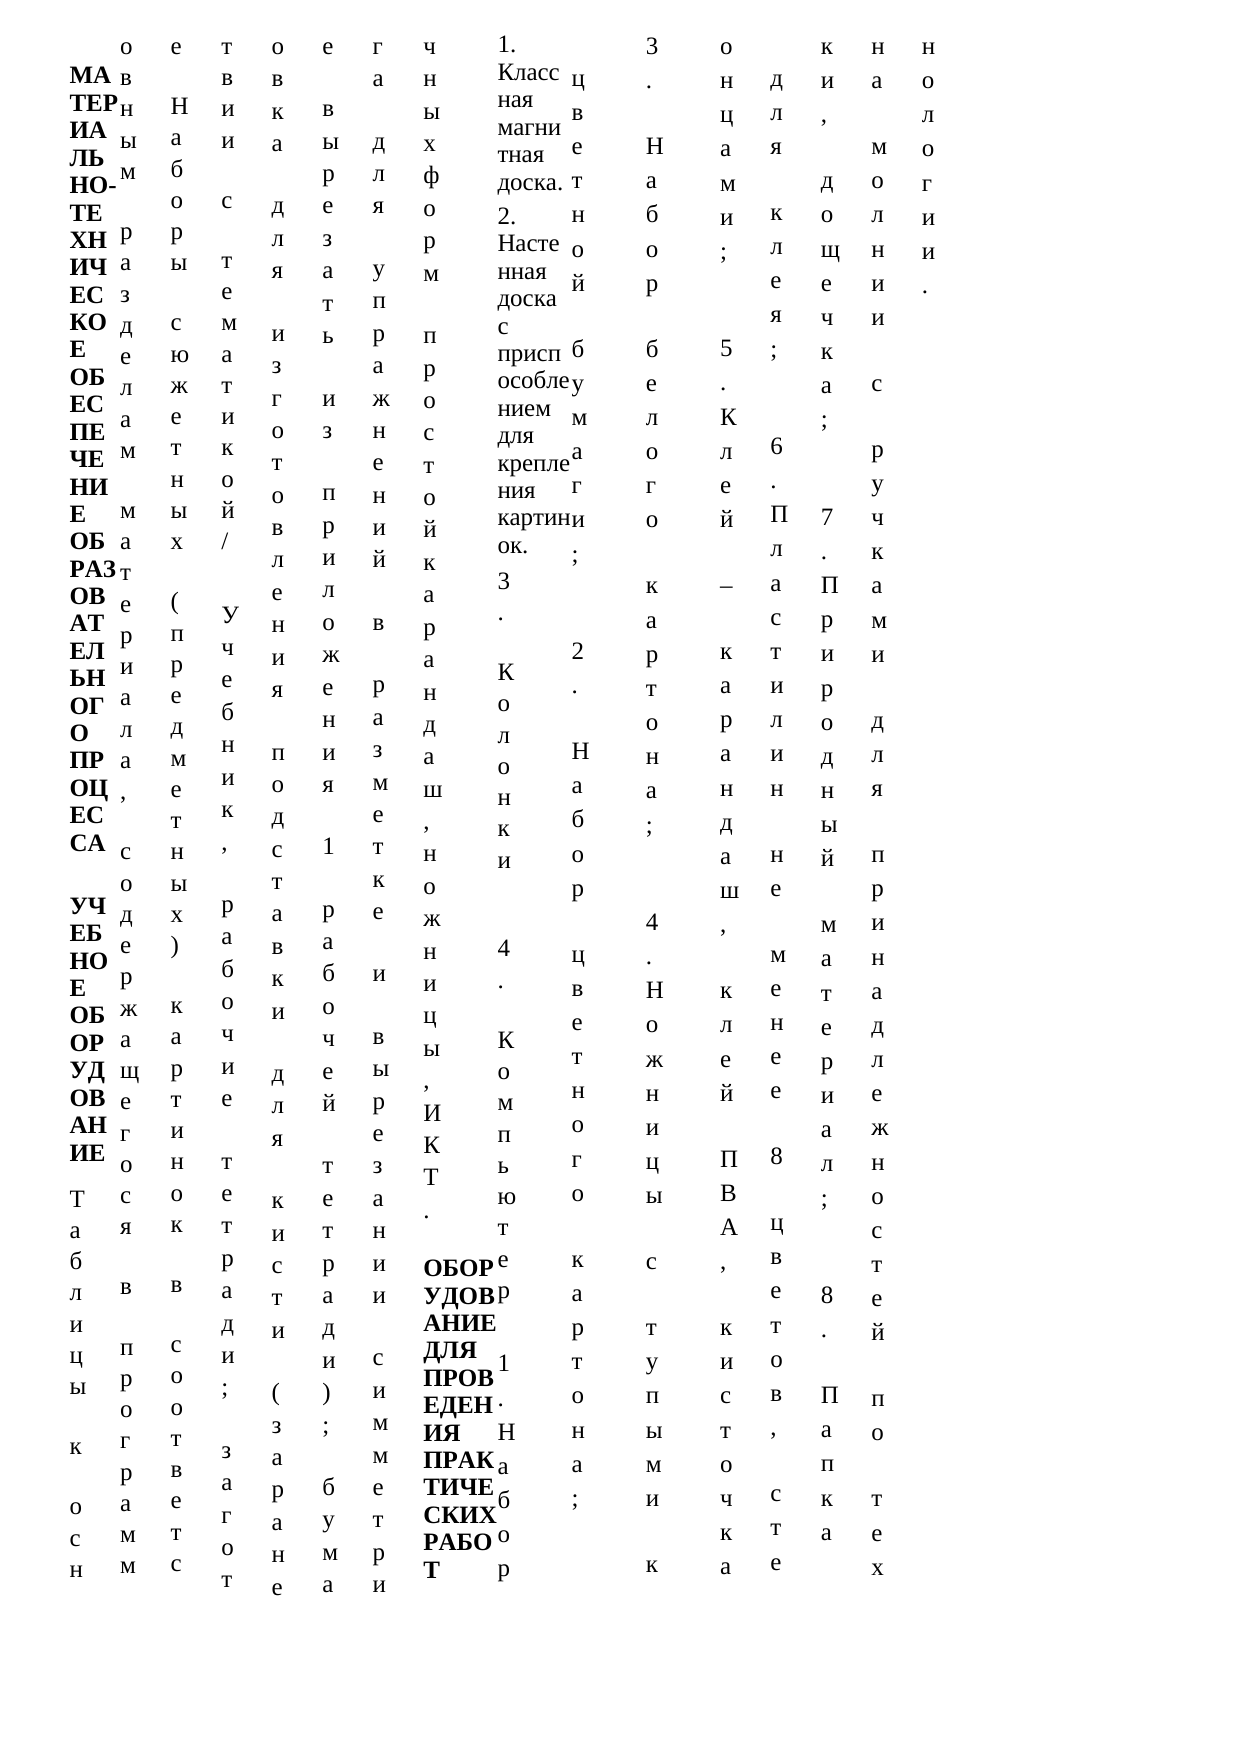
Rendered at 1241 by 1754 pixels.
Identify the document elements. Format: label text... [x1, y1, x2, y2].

text ОБОРУДОВАНИЕ ДЛЯ ПРОВЕДЕНИЯ ПРАКТИЧЕСКИХ РАБОТ [423, 1255, 497, 1583]
text 2. Настенная доска с приспособлением для крепления картинок. [497, 203, 571, 559]
text МАТЕРИАЛЬНО-ТЕХНИЧЕСКОЕ ОБЕСПЕЧЕНИЕ ОБРАЗОВАТЕЛЬНОГО ПРОЦЕССА [69, 62, 120, 856]
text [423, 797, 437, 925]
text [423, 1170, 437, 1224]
text 1. Классная магнитная доска. [497, 31, 571, 195]
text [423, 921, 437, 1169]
text УЧЕБНОЕ ОБОРУДОВАНИЕ [69, 892, 120, 1166]
